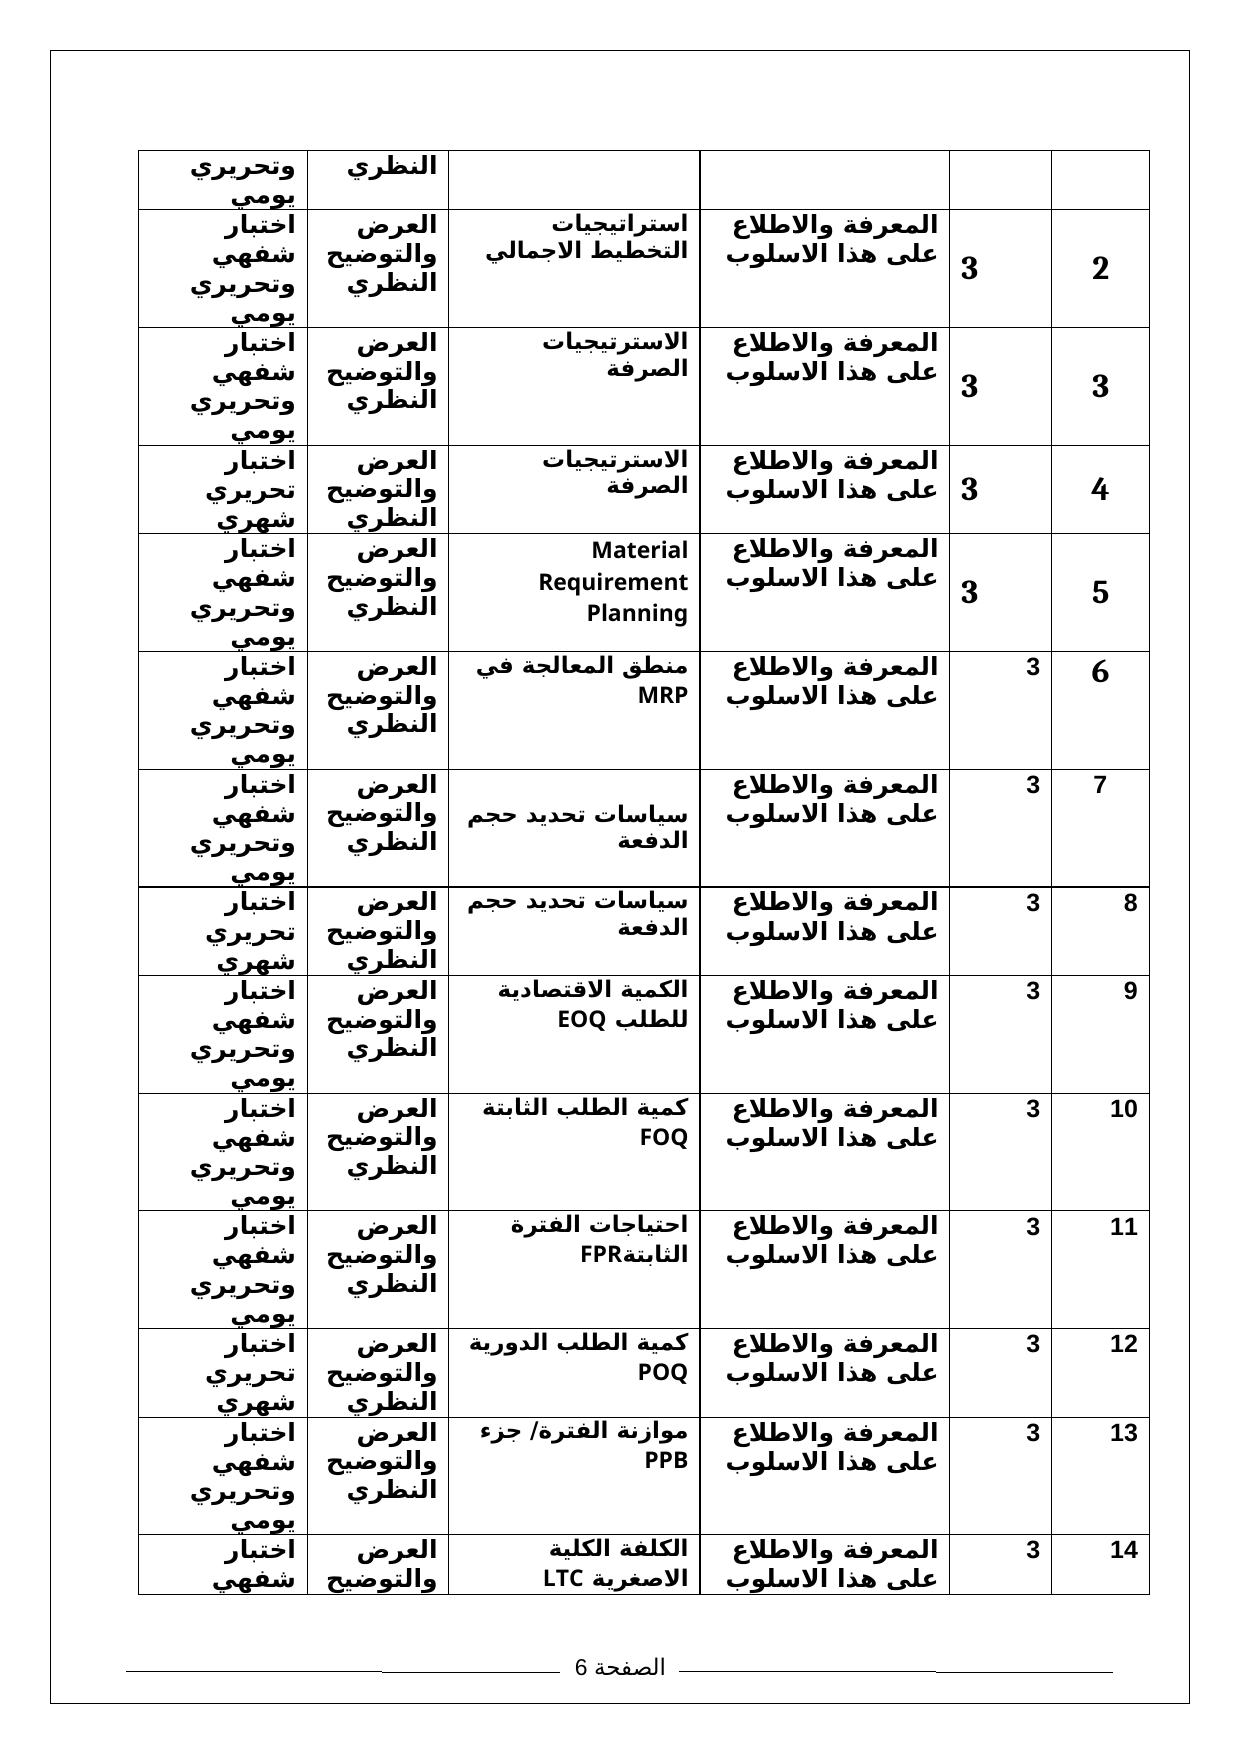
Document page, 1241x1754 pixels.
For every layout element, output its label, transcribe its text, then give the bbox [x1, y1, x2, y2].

table_cell 7 [1052, 770, 1149, 886]
table_cell اختبار شفهي وتحريري يومي [139, 1418, 307, 1534]
table_cell اختبار شفهي وتحريري يومي [139, 1094, 307, 1210]
table_cell المعرفة والاطلاع على هذا الاسلوب [701, 888, 949, 975]
table_cell المعرفة والاطلاع على هذا الاسلوب [701, 1211, 949, 1328]
table_cell 11 [1052, 1211, 1149, 1328]
table_cell 9 [1052, 976, 1149, 1093]
table_cell 3 [950, 328, 1051, 445]
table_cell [308, 151, 448, 209]
table_cell العرض والتوضيح النظري [308, 1418, 448, 1534]
table_cell الاسترتيجيات الصرفة [449, 446, 699, 533]
table_cell 10 [1052, 1094, 1149, 1210]
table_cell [139, 151, 307, 209]
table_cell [701, 1535, 949, 1594]
table_cell العرض والتوضيح النظري [308, 1094, 448, 1210]
table_cell اختبار شفهي وتحريري يومي [139, 976, 307, 1093]
table_cell اختبار تحريري شهري [139, 446, 307, 533]
table_cell العرض والتوضيح النظري [308, 1329, 448, 1417]
table_cell 3 [950, 1094, 1051, 1210]
table_cell 12 [1052, 1329, 1149, 1417]
table_cell المعرفة والاطلاع على هذا الاسلوب [701, 976, 949, 1093]
table_cell Material Requirement Planning [449, 534, 699, 651]
table_cell 3 [950, 1211, 1051, 1328]
table_cell العرض والتوضيح النظري [308, 210, 448, 327]
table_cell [449, 1535, 699, 1594]
table_cell 3 [950, 210, 1051, 327]
table_cell المعرفة والاطلاع على هذا الاسلوب [701, 770, 949, 886]
table_cell المعرفة والاطلاع على هذا الاسلوب [701, 1094, 949, 1210]
table_cell اختبار شفهي وتحريري يومي [139, 652, 307, 769]
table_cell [701, 151, 949, 209]
table_cell العرض والتوضيح النظري [308, 652, 448, 769]
table_cell منطق المعالجة في MRP [449, 652, 699, 769]
table_cell 14 [1052, 1535, 1149, 1594]
table_cell المعرفة والاطلاع على هذا الاسلوب [701, 1329, 949, 1417]
table_cell اختبار شفهي وتحريري يومي [139, 328, 307, 445]
table_cell المعرفة والاطلاع على هذا الاسلوب [701, 210, 949, 327]
table_cell اختبار شفهي وتحريري يومي [139, 770, 307, 886]
table_cell 3 [950, 888, 1051, 975]
table_cell 3 [950, 151, 1051, 209]
table_cell 3 [950, 652, 1051, 769]
table_cell 5 [1052, 534, 1149, 651]
table_cell العرض والتوضيح النظري [308, 446, 448, 533]
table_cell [308, 1535, 448, 1594]
table_cell اختبار شفهي وتحريري يومي [139, 534, 307, 651]
table_cell الكمية الاقتصادية للطلب EOQ [449, 976, 699, 1093]
table_cell 8 [1052, 888, 1149, 975]
table_cell اختبار تحريري شهري [139, 888, 307, 975]
table_cell 4 [1052, 446, 1149, 533]
table_cell الاسترتيجيات الصرفة [449, 328, 699, 445]
table_cell 3 [950, 770, 1051, 886]
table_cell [139, 1535, 307, 1594]
table_cell موازنة الفترة/ جزء PPB [449, 1418, 699, 1534]
table_cell 2 [1052, 210, 1149, 327]
table_cell سياسات تحديد حجم الدفعة [449, 770, 699, 886]
table_cell 1 [1052, 151, 1149, 209]
table_cell العرض والتوضيح النظري [308, 976, 448, 1093]
table_cell المعرفة والاطلاع على هذا الاسلوب [701, 652, 949, 769]
table_cell 3 [1052, 328, 1149, 445]
table_cell العرض والتوضيح النظري [308, 534, 448, 651]
table_cell 3 [950, 1329, 1051, 1417]
table_cell 3 [950, 1418, 1051, 1534]
table_cell اختبار شفهي وتحريري يومي [139, 210, 307, 327]
table_cell 3 [950, 976, 1051, 1093]
table_cell 6 [1052, 652, 1149, 769]
table_cell 13 [1052, 1418, 1149, 1534]
table_cell العرض والتوضيح النظري [308, 888, 448, 975]
table_cell احتياجات الفترة الثابتةFPR [449, 1211, 699, 1328]
table_cell المعرفة والاطلاع على هذا الاسلوب [701, 446, 949, 533]
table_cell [449, 151, 699, 209]
table_cell العرض والتوضيح النظري [308, 1211, 448, 1328]
table_cell استراتيجيات التخطيط الاجمالي [449, 210, 699, 327]
table_cell المعرفة والاطلاع على هذا الاسلوب [701, 1418, 949, 1534]
table_cell 3 [950, 1535, 1051, 1594]
table_cell كمية الطلب الدوريةPOQ [449, 1329, 699, 1417]
table_cell 3 [950, 446, 1051, 533]
table_cell اختبار تحريري شهري [139, 1329, 307, 1417]
table_cell العرض والتوضيح النظري [308, 770, 448, 886]
table_cell المعرفة والاطلاع على هذا الاسلوب [701, 328, 949, 445]
table_cell المعرفة والاطلاع على هذا الاسلوب [701, 534, 949, 651]
table_cell اختبار شفهي وتحريري يومي [139, 1211, 307, 1328]
table_cell العرض والتوضيح النظري [308, 328, 448, 445]
table_cell 3 [950, 534, 1051, 651]
table_cell سياسات تحديد حجم الدفعة [449, 888, 699, 975]
table_cell كمية الطلب الثابتةFOQ [449, 1094, 699, 1210]
